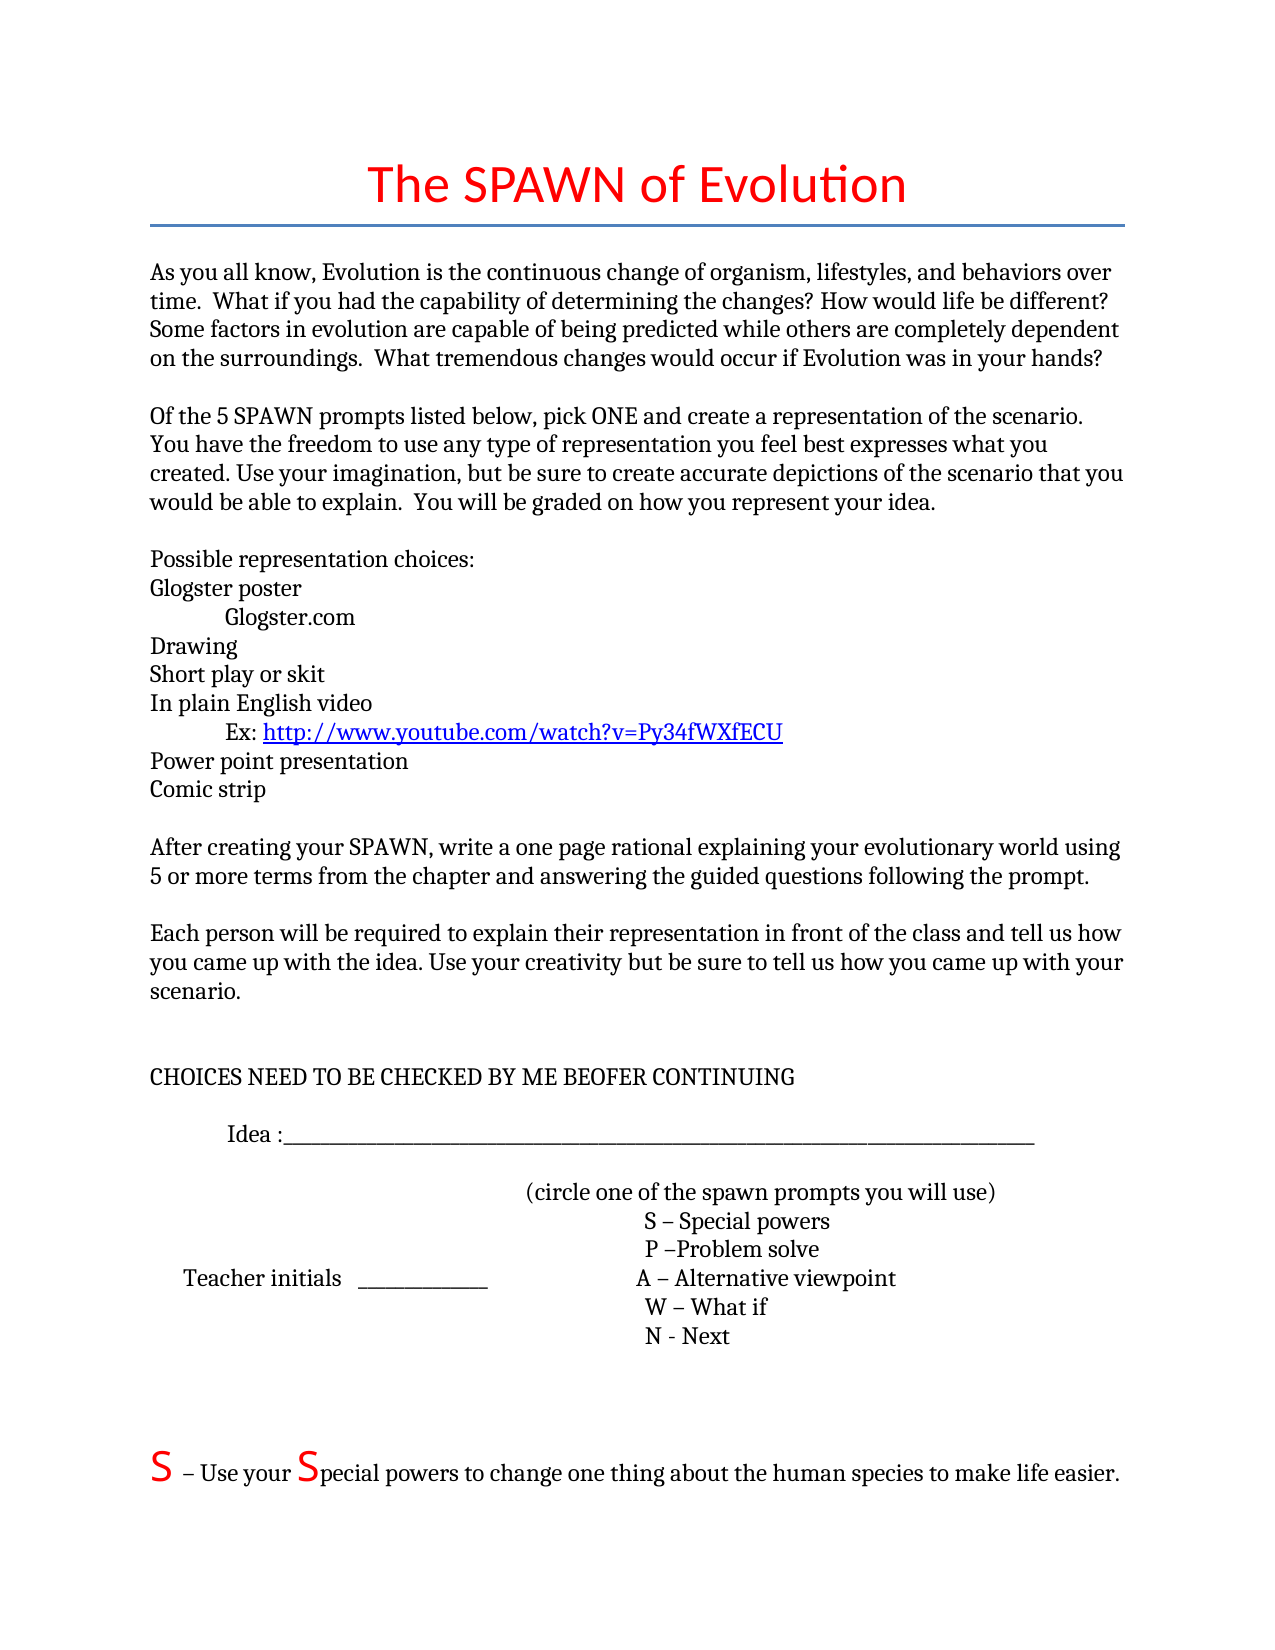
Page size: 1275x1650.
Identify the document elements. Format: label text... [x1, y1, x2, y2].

title The SPAWN of Evolution [150, 150, 1125, 224]
text P –Problem solve [150, 1235, 1125, 1264]
text Each person will be required to explain their representation in front of the class and tell us how you came up with the idea. Use your creativity but be sure to tell us how you came up with your scenario. [150, 919, 1125, 1005]
text Glogster.com [150, 603, 1125, 632]
text S – Use your Special powers to change one thing about the human species to make life easier. [150, 1437, 1125, 1493]
text (circle one of the spawn prompts you will use) [450, 1178, 1125, 1207]
text W – What if [150, 1293, 1125, 1322]
text Power point presentation [150, 747, 1125, 775]
text Idea :_________________________________________________________________________________ [150, 1120, 1125, 1149]
text S – Special powers [150, 1207, 1125, 1235]
text Drawing [150, 632, 1125, 660]
text Short play or skit [150, 660, 1125, 689]
text Ex: http://www.youtube.com/watch?v=Py34fWXfECU [150, 718, 1125, 747]
text Possible representation choices: [150, 545, 1125, 574]
text Comic strip [150, 775, 1125, 804]
text Teacher initials ______________ A – Alternative viewpoint [150, 1264, 1125, 1293]
text Glogster poster [150, 574, 1125, 603]
text As you all know, Evolution is the continuous change of organism, lifestyles, and behaviors over time. What if you had the capability of determining the changes? How would life be different? Some factors in evolution are capable of being predicted while others are completely dependent on the surroundings. What tremendous changes would occur if Evolution was in your hands? [150, 258, 1125, 373]
text CHOICES NEED TO BE CHECKED BY ME BEOFER CONTINUING [150, 1063, 1125, 1092]
text N - Next [150, 1322, 1125, 1350]
text After creating your SPAWN, write a one page rational explaining your evolutionary world using 5 or more terms from the chapter and answering the guided questions following the prompt. [150, 833, 1125, 890]
text Of the 5 SPAWN prompts listed below, pick ONE and create a representation of the scenario. You have the freedom to use any type of representation you feel best expresses what you created. Use your imagination, but be sure to create accurate depictions of the scenario that you would be able to explain. You will be graded on how you represent your idea. [150, 402, 1125, 517]
text In plain English video [150, 689, 1125, 718]
